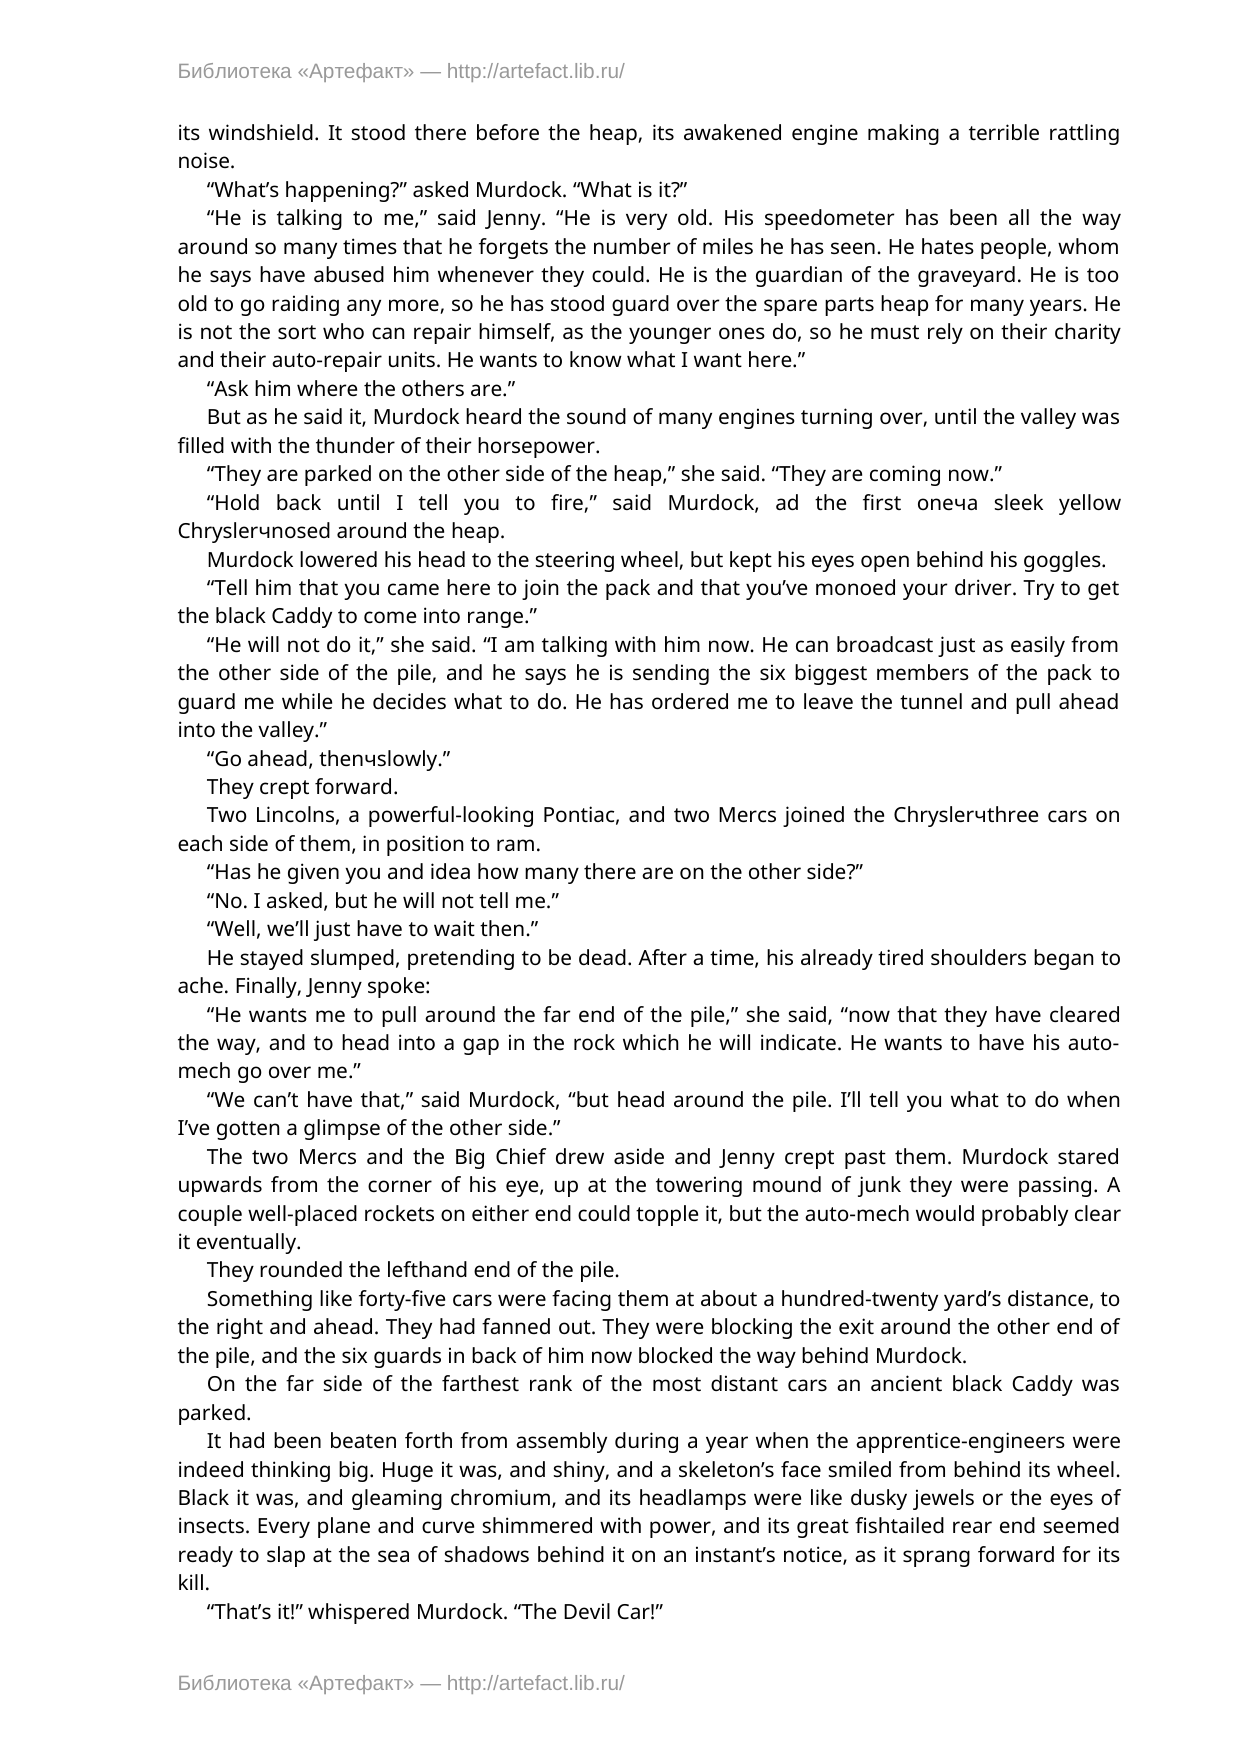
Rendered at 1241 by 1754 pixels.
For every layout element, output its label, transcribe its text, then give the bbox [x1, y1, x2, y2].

text “He will not do it,” she said. “I am talking with him now. He can broadcast just as easily from the other side of the pile, and he says he is sending the six biggest members of the pack to guard me while he decides what to do. He has ordered me to leave the tunnel and pull ahead into the valley.” [177, 630, 1122, 744]
text “Tell him that you came here to join the pack and that you’ve monoed your driver. Try to get the black Caddy to come into range.” [177, 573, 1122, 630]
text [177, 118, 1122, 175]
text “He wants me to pull around the far end of the pile,” she said, “now that they have cleared the way, and to head into a gap in the rock which he will indicate. He wants to have his auto-mech go over me.” [177, 1000, 1122, 1085]
text “Hold back until I tell you to fire,” said Murdock, ad the first oneчa sleek yellow Chryslerчnosed around the heap. [177, 488, 1122, 545]
text They rounded the lefthand end of the pile. [177, 1256, 1122, 1284]
text “That’s it!” whispered Murdock. “The Devil Car!” [177, 1597, 1122, 1625]
text On the far side of the farthest rank of the most distant cars an ancient black Caddy was parked. [177, 1369, 1122, 1426]
text Two Lincolns, a powerful-looking Pontiac, and two Mercs joined the Chryslerчthree cars on each side of them, in position to ram. [177, 801, 1122, 857]
text “Well, we’ll just have to wait then.” [177, 914, 1122, 943]
text It had been beaten forth from assembly during a year when the apprentice-engineers were indeed thinking big. Huge it was, and shiny, and a skeleton’s face smiled from behind its wheel. Black it was, and gleaming chromium, and its headlamps were like dusky jewels or the eyes of insects. Every plane and curve shimmered with power, and its great fishtailed rear end seemed ready to slap at the sea of shadows behind it on an instant’s notice, as it sprang forward for its kill. [177, 1426, 1122, 1597]
text The two Mercs and the Big Chief drew aside and Jenny crept past them. Murdock stared upwards from the corner of his eye, up at the towering mound of junk they were passing. A couple well-placed rockets on either end could topple it, but the auto-mech would probably clear it eventually. [177, 1142, 1122, 1256]
text “They are parked on the other side of the heap,” she said. “They are coming now.” [177, 459, 1122, 488]
text “Has he given you and idea how many there are on the other side?” [177, 857, 1122, 886]
text “No. I asked, but he will not tell me.” [177, 886, 1122, 914]
text “Go ahead, thenчslowly.” [177, 744, 1122, 772]
text “Ask him where the others are.” [177, 374, 1122, 402]
text But as he said it, Murdock heard the sound of many engines turning over, until the valley was filled with the thunder of their horsepower. [177, 402, 1122, 459]
text “He is talking to me,” said Jenny. “He is very old. His speedometer has been all the way around so many times that he forgets the number of miles he has seen. He hates people, whom he says have abused him whenever they could. He is the guardian of the graveyard. He is too old to go raiding any more, so he has stood guard over the spare parts heap for many years. He is not the sort who can repair himself, as the younger ones do, so he must rely on their charity and their auto-repair units. He wants to know what I want here.” [177, 203, 1122, 374]
text Murdock lowered his head to the steering wheel, but kept his eyes open behind his goggles. [177, 545, 1122, 573]
text “What’s happening?” asked Murdock. “What is it?” [177, 175, 1122, 203]
text He stayed slumped, pretending to be dead. After a time, his already tired shoulders began to ache. Finally, Jenny spoke: [177, 943, 1122, 1000]
text They crept forward. [177, 772, 1122, 801]
text Something like forty-five cars were facing them at about a hundred-twenty yard’s distance, to the right and ahead. They had fanned out. They were blocking the exit around the other end of the pile, and the six guards in back of him now blocked the way behind Murdock. [177, 1284, 1122, 1369]
text “We can’t have that,” said Murdock, “but head around the pile. I’ll tell you what to do when I’ve gotten a glimpse of the other side.” [177, 1085, 1122, 1142]
